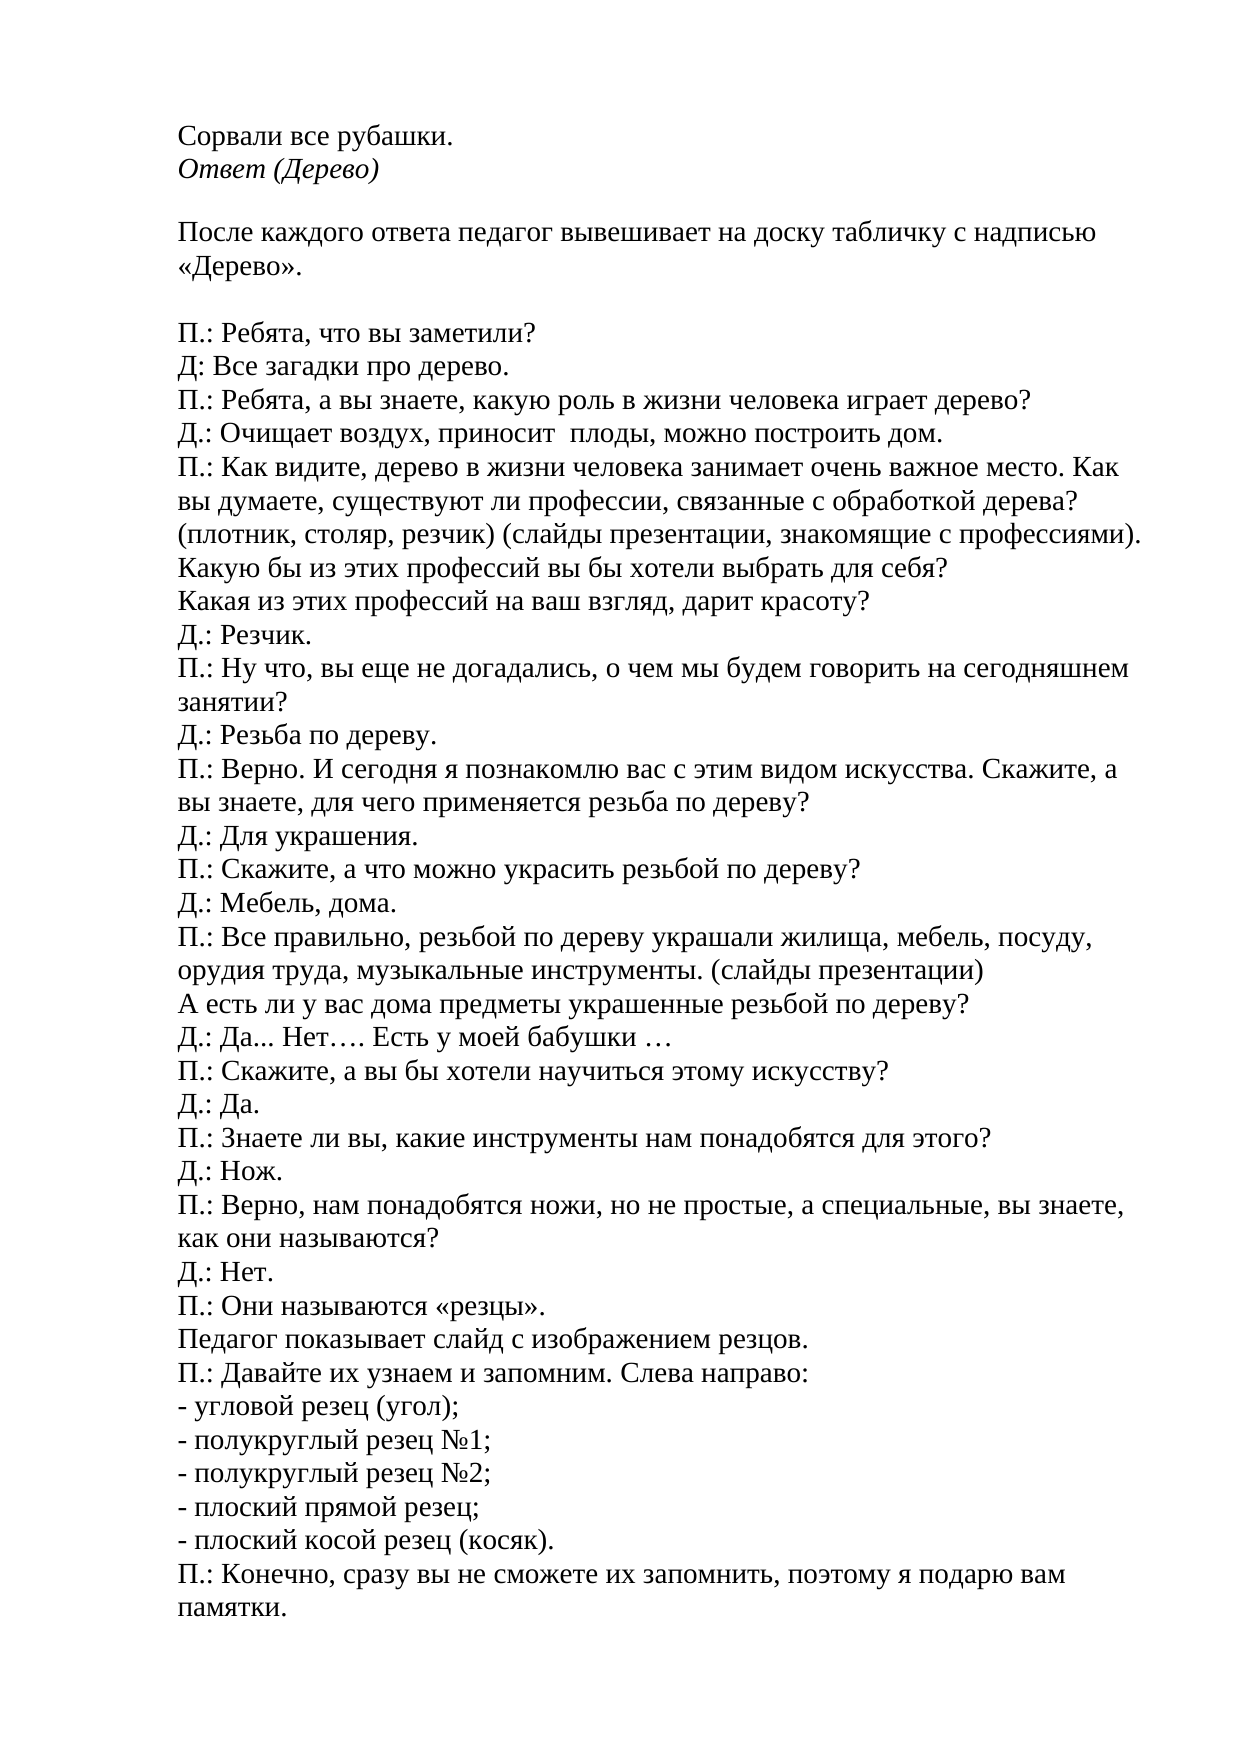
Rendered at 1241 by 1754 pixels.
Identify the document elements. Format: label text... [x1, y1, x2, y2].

text П.: Конечно, сразу вы не сможете их запомнить, поэтому я подарю вам памятки. [177, 1556, 1152, 1623]
text П.: Ну что, вы еще не догадались, о чем мы будем говорить на сегодняшнем занятии? Д.: Резьба по дереву. П.: Верно. И сегодня я познакомлю вас с этим видом искусства. Скажите, а вы знаете, для чего применяется резьба по дереву? Д.: Для украшения. П.: Скажите, а что можно украсить резьбой по дереву? Д.: Мебель, дома. П.: Все правильно, резьбой по дереву украшали жилища, мебель, посуду, орудия труда, музыкальные инструменты. (слайды презентации) [177, 650, 1152, 986]
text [177, 118, 1152, 185]
text П.: Ребята, что вы заметили? [177, 315, 1152, 348]
text П.: Ребята, а вы знаете, какую роль в жизни человека играет дерево? Д.: Очищает воздух, приносит плоды, можно построить дом. П.: Как видите, дерево в жизни человека занимает очень важное место. Как вы думаете, существуют ли профессии, связанные с обработкой дерева? (плотник, столяр, резчик) (слайды презентации, знакомящие с профессиями). Какую бы из этих профессий вы бы хотели выбрать для себя? [177, 382, 1152, 583]
text Д.: Резчик. [177, 617, 1152, 650]
text После каждого ответа педагог вывешивает на доску табличку с надписью «Дерево». [177, 214, 1152, 281]
text Д: Все загадки про дерево. [177, 348, 1152, 382]
text А есть ли у вас дома предметы украшенные резьбой по дереву? Д.: Да... Нет…. Есть у моей бабушки … П.: Скажите, а вы бы хотели научиться этому искусству? Д.: Да. П.: Знаете ли вы, какие инструменты нам понадобятся для этого? Д.: Нож. П.: Верно, нам понадобятся ножи, но не простые, а специальные, вы знаете, как они называются? Д.: Нет. П.: Они называются «резцы». Педагог показывает слайд с изображением резцов. П.: Давайте их узнаем и запомним. Слева направо: - угловой резец (угол); - полукруглый резец №1; - полукруглый резец №2; - плоский прямой резец; - плоский косой резец (косяк). [177, 986, 1152, 1556]
text Какая из этих профессий на ваш взгляд, дарит красоту? [177, 583, 1152, 617]
